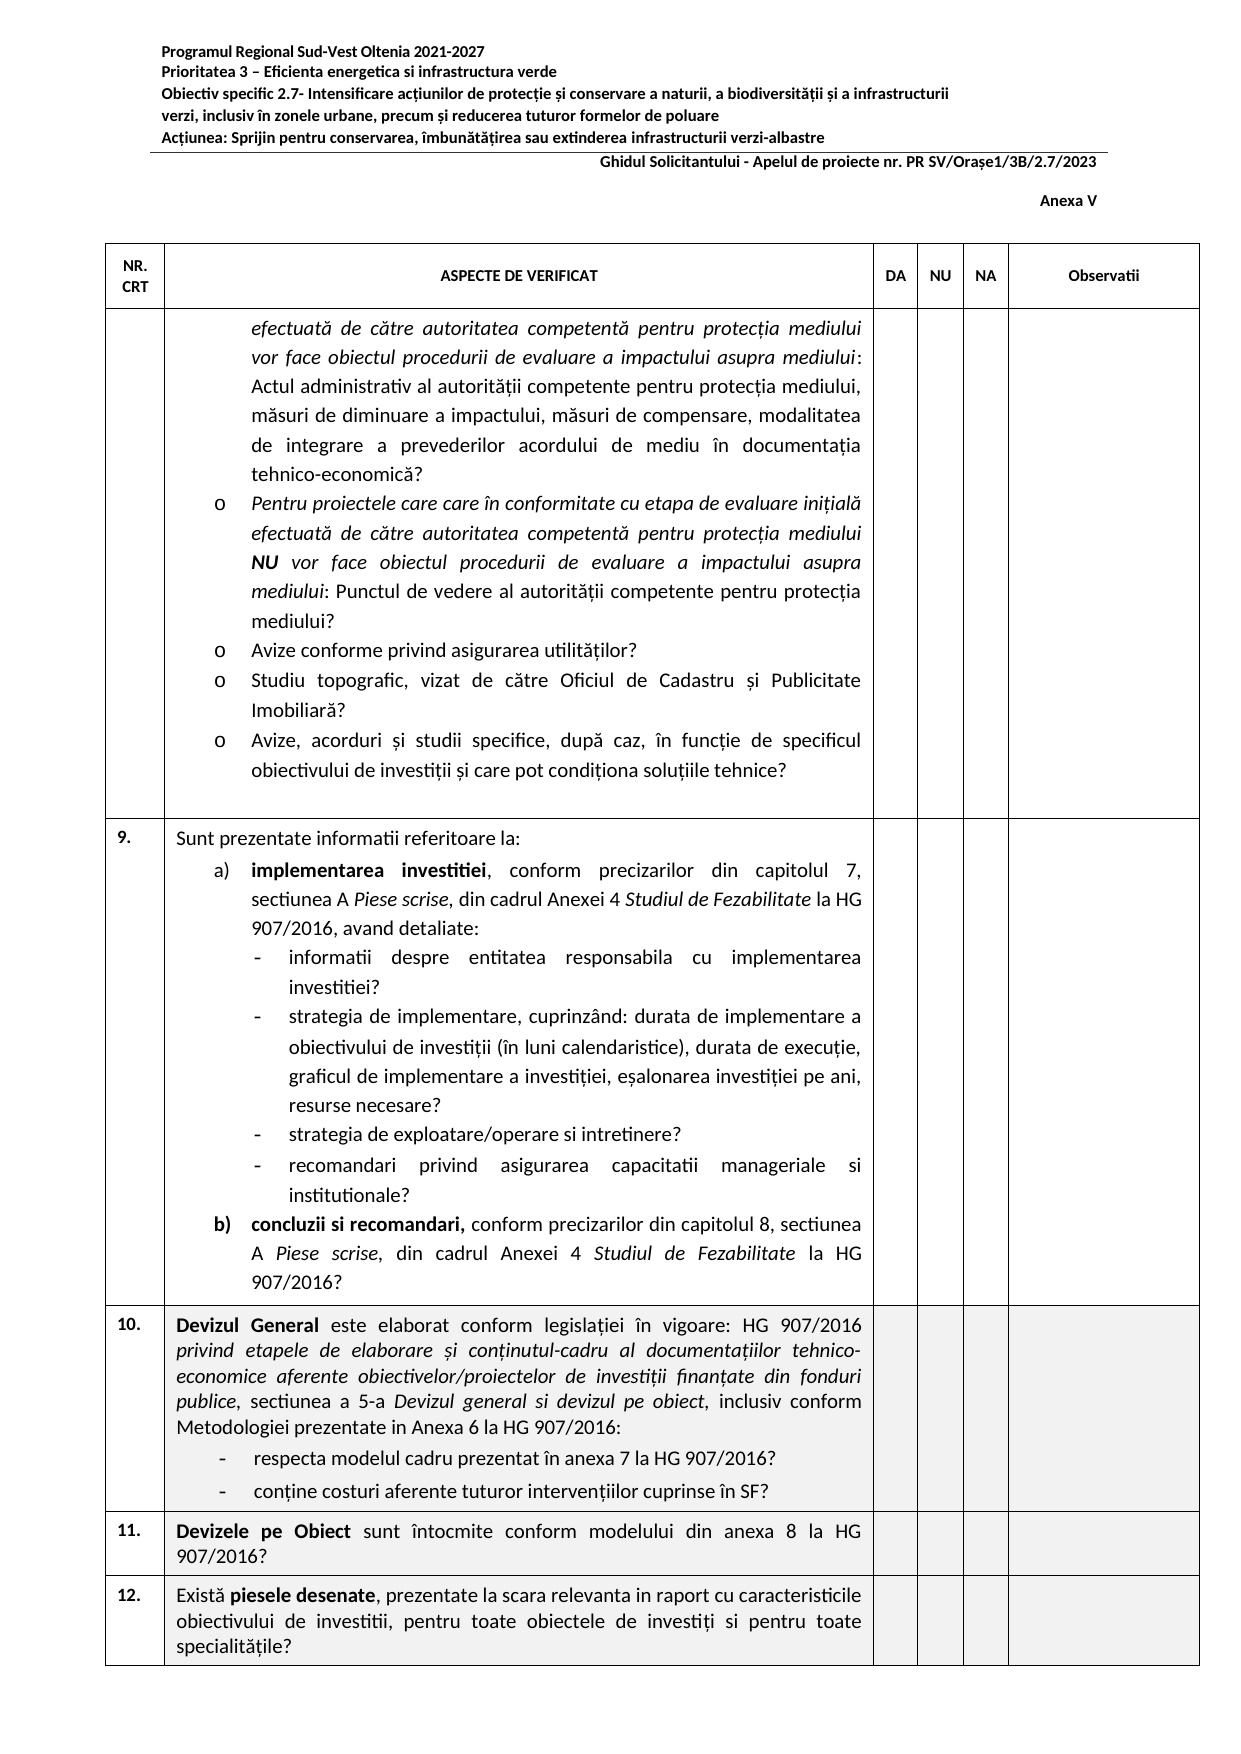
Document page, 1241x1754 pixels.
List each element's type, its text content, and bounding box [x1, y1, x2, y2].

table_cell Sunt prezentate informatii referitoare la: implementarea investitiei, conform precizarilor din capitolul 7, sectiunea A Piese scrise, din cadrul Anexei 4 Studiul de Fezabilitate la HG 907/2016, avand detaliate: informatii despre entitatea responsabila cu implementarea investitiei? strategia de implementare, cuprinzând: durata de implementare a obiectivului de investiţii (în luni calendaristice), durata de execuţie, graficul de implementare a investiţiei, eşalonarea investiţiei pe ani, resurse necesare? strategia de exploatare/operare si intretinere? recomandari privind asigurarea capacitatii manageriale si institutionale? concluzii si recomandari, conform precizarilor din capitolul 8, sectiunea A Piese scrise, din cadrul Anexei 4 Studiul de Fezabilitate la HG 907/2016? [165, 819, 873, 1305]
table_header Observatii [1009, 244, 1199, 308]
table_cell [106, 1576, 164, 1665]
table_cell [1009, 819, 1199, 1305]
table_cell [918, 309, 963, 818]
table_cell [106, 309, 164, 818]
table_cell [874, 1576, 917, 1665]
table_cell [165, 309, 873, 818]
table_cell [1009, 1306, 1199, 1511]
table_cell [106, 1306, 164, 1511]
table_cell [964, 1576, 1008, 1665]
table_cell [874, 1512, 917, 1575]
table_cell [918, 1512, 963, 1575]
table_header ASPECTE DE VERIFICAT [165, 244, 873, 308]
table_cell [1009, 309, 1199, 818]
table_header NA [964, 244, 1008, 308]
table_cell [964, 309, 1008, 818]
table_cell [918, 1306, 963, 1511]
table_cell [106, 1512, 164, 1575]
table_cell [964, 1306, 1008, 1511]
table_cell [106, 819, 164, 1305]
table_cell Devizele pe Obiect sunt întocmite conform modelului din anexa 8 la HG 907/2016? [165, 1512, 873, 1575]
table_cell [964, 1512, 1008, 1575]
table_cell [874, 309, 917, 818]
table_cell [874, 1306, 917, 1511]
table_cell [1009, 1576, 1199, 1665]
table_cell [918, 819, 963, 1305]
table_header NR. CRT [106, 244, 164, 308]
table_cell Devizul General este elaborat conform legislației în vigoare: HG 907/2016 privind etapele de elaborare şi conţinutul-cadru al documentaţiilor tehnico-economice aferente obiectivelor/proiectelor de investiţii finanţate din fonduri publice, sectiunea a 5-a Devizul general si devizul pe obiect, inclusiv conform Metodologiei prezentate in Anexa 6 la HG 907/2016: respecta modelul cadru prezentat în anexa 7 la HG 907/2016? conține costuri aferente tuturor intervențiilor cuprinse în SF? [165, 1306, 873, 1511]
table_cell [874, 819, 917, 1305]
table_cell Există piesele desenate, prezentate la scara relevanta in raport cu caracteristicile obiectivului de investitii, pentru toate obiectele de investiți si pentru toate specialitățile? [165, 1576, 873, 1665]
table_header DA [874, 244, 917, 308]
table_cell [1009, 1512, 1199, 1575]
table_header NU [918, 244, 963, 308]
table_cell [918, 1576, 963, 1665]
table_cell [964, 819, 1008, 1305]
